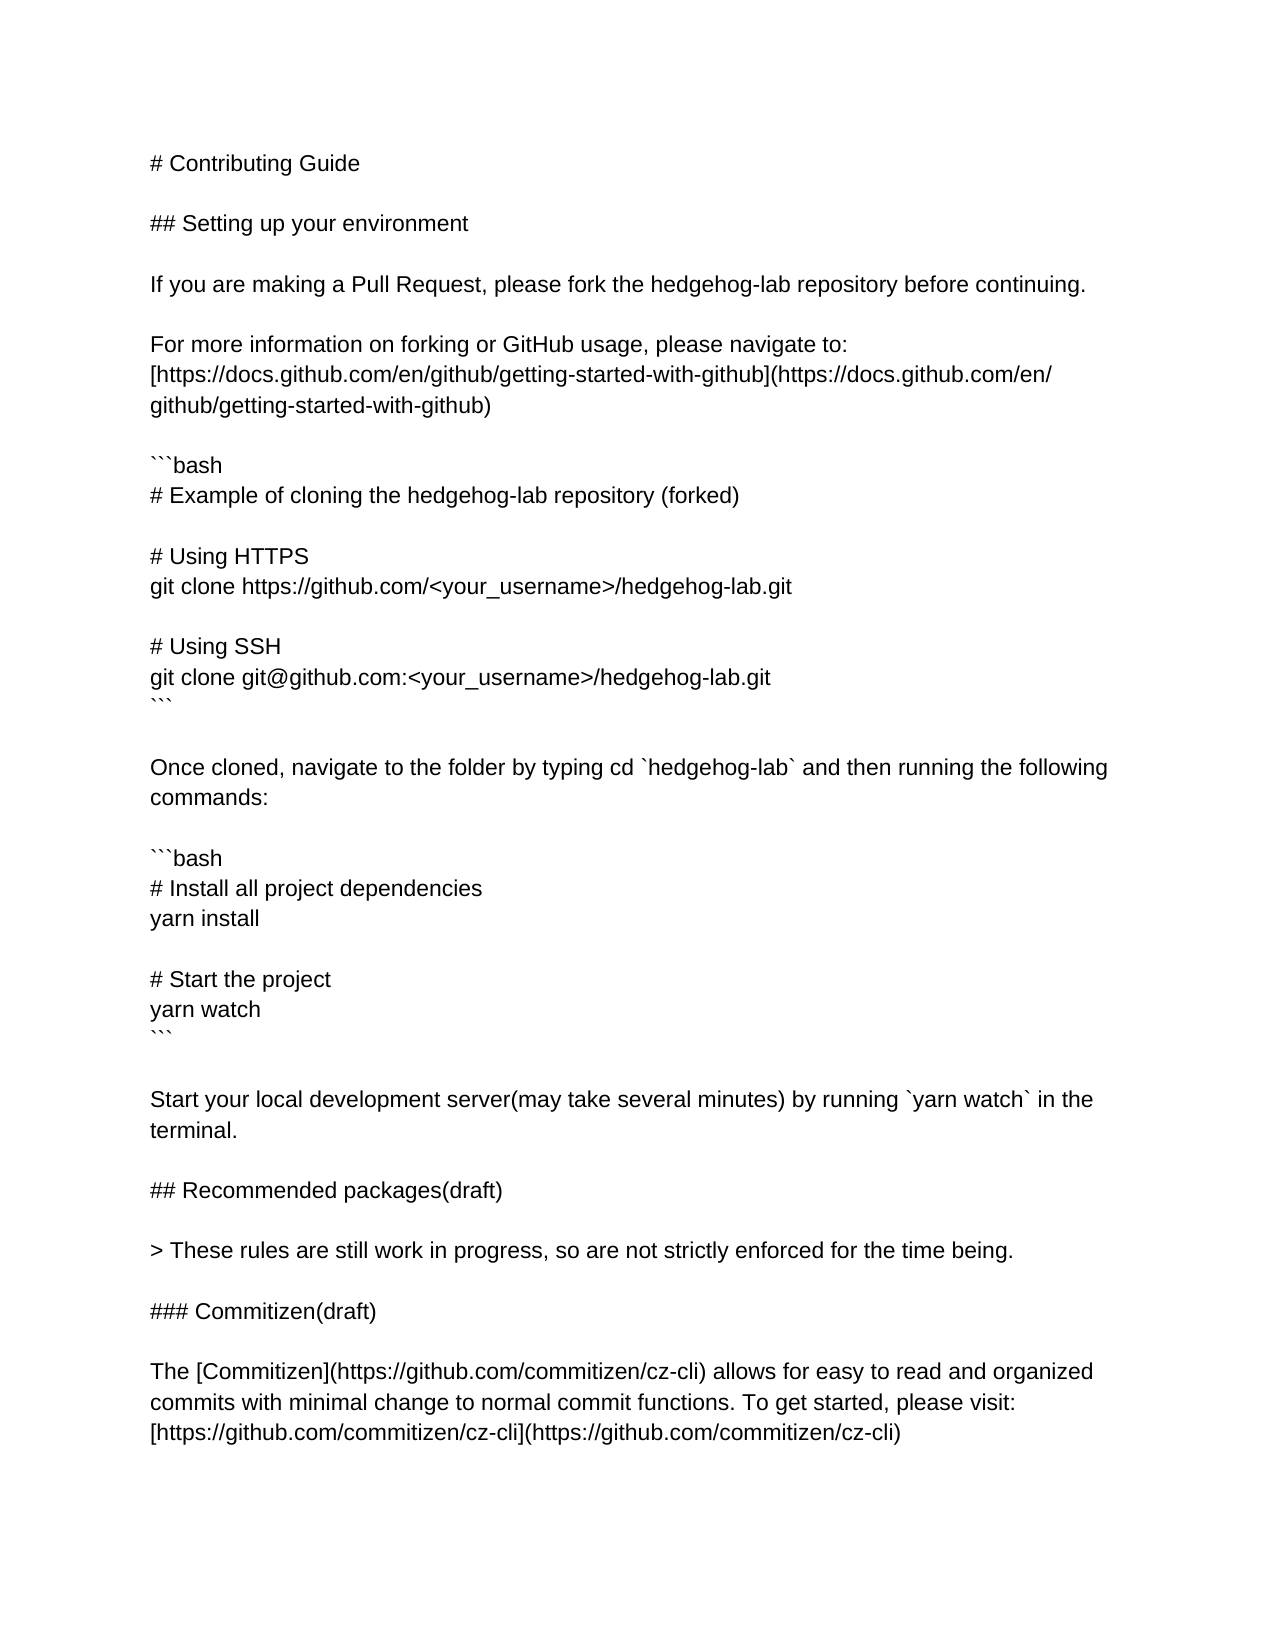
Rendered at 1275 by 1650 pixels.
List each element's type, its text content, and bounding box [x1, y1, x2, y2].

text Once cloned, navigate to the folder by typing cd `hedgehog-lab` and then running the following commands: [150, 754, 1125, 811]
text git clone git@github.com:<your_username>/hedgehog-lab.git [150, 663, 1125, 690]
text If you are making a Pull Request, please fork the hedgehog-lab repository before continuing. [150, 271, 1125, 297]
text yarn watch [150, 996, 1125, 1022]
text The [Commitizen](https://github.com/commitizen/cz-cli) allows for easy to read and organized commits with minimal change to normal commit functions. To get started, please visit: [https://github.com/commitizen/cz-cli](https://github.com/commitizen/cz-cli) [150, 1358, 1125, 1445]
text For more information on forking or GitHub usage, please navigate to: [https://docs.github.com/en/github/getting-started-with-github](https://docs.github.com/en/github/getting-started-with-github) [150, 331, 1125, 418]
text # Contributing Guide [150, 150, 1125, 176]
text Start your local development server(may take several minutes) by running `yarn watch` in the terminal. [150, 1086, 1125, 1143]
text ### Commitizen(draft) [150, 1298, 1125, 1324]
text # Using HTTPS [150, 543, 1125, 569]
text > These rules are still work in progress, so are not strictly enforced for the time being. [150, 1237, 1125, 1264]
text ``` [150, 1026, 1125, 1052]
text ```bash [150, 452, 1125, 478]
text yarn install [150, 905, 1125, 932]
text ```bash [150, 845, 1125, 871]
text # Using SSH [150, 633, 1125, 660]
text ``` [150, 694, 1125, 720]
text ## Setting up your environment [150, 210, 1125, 237]
text # Install all project dependencies [150, 875, 1125, 901]
text # Start the project [150, 966, 1125, 992]
text ## Recommended packages(draft) [150, 1177, 1125, 1203]
text # Example of cloning the hedgehog-lab repository (forked) [150, 482, 1125, 509]
text git clone https://github.com/<your_username>/hedgehog-lab.git [150, 573, 1125, 599]
